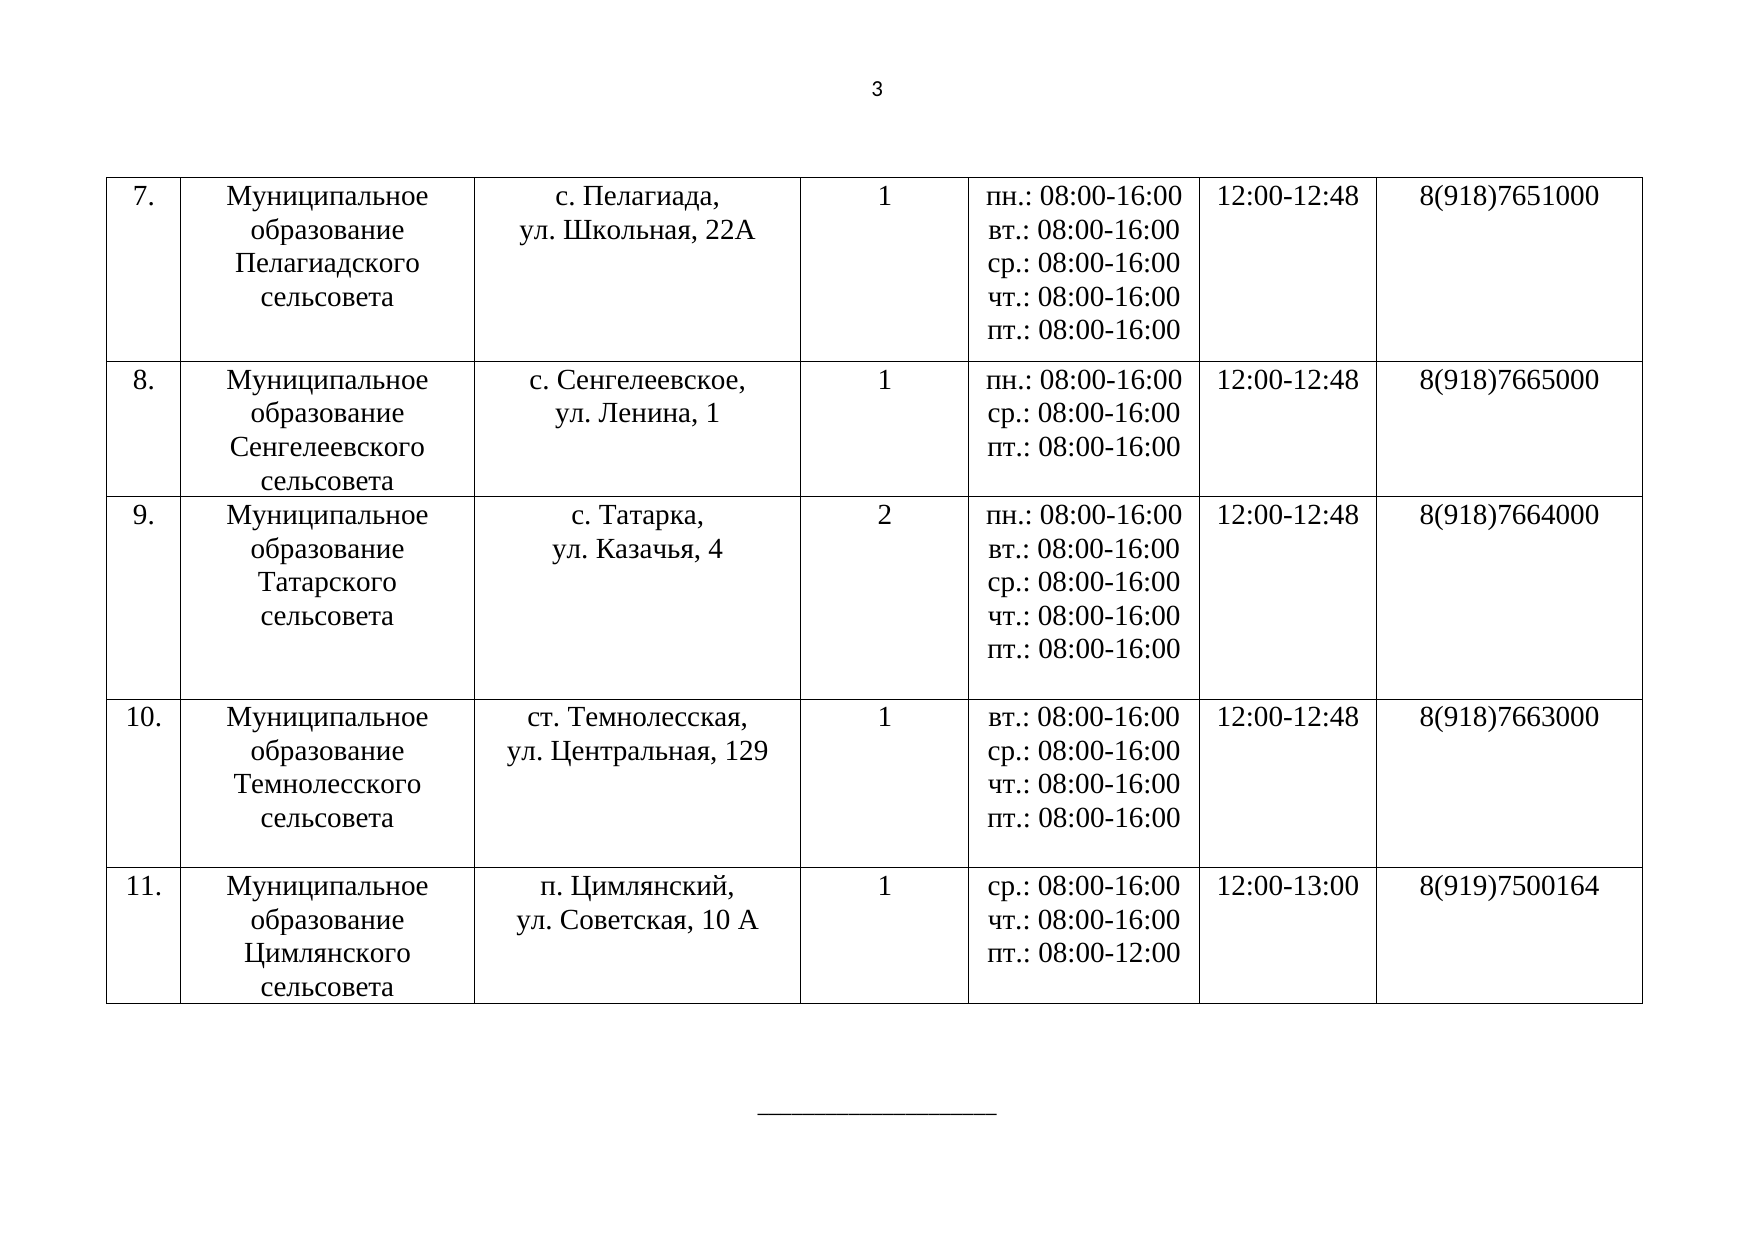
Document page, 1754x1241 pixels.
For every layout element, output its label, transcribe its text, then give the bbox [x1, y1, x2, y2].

table_cell с. Пелагиада, ул. Школьная, 22А [475, 178, 800, 361]
table_cell пн.: 08:00-16:00 ср.: 08:00-16:00 пт.: 08:00-16:00 [969, 362, 1199, 496]
table_cell 12:00-12:48 [1200, 178, 1376, 361]
table_cell Муниципальное образование Цимлянского сельсовета [181, 868, 260, 1002]
table_cell пн.: 08:00-16:00 вт.: 08:00-16:00 ср.: 08:00-16:00 чт.: 08:00-16:00 пт.: 08:00-16:00 [969, 178, 1199, 361]
table_cell вт.: 08:00-16:00 ср.: 08:00-16:00 чт.: 08:00-16:00 пт.: 08:00-16:00 [969, 700, 1199, 867]
table_cell 1 [801, 700, 968, 867]
table_cell 12:00-13:00 [1200, 868, 1376, 1002]
table_cell 7. [107, 178, 180, 361]
table_cell п. Цимлянский, ул. Советская, 10 А [475, 868, 800, 1002]
table_cell Муниципальное образование Сенгелеевского сельсовета [181, 362, 260, 496]
table_cell с. Сенгелеевское, ул. Ленина, 1 [475, 362, 800, 496]
text _____________________ [118, 1090, 1636, 1118]
table_cell 1 [801, 178, 968, 361]
table_cell пн.: 08:00-16:00 вт.: 08:00-16:00 ср.: 08:00-16:00 чт.: 08:00-16:00 пт.: 08:00-16:00 [969, 497, 1199, 698]
table_cell 12:00-12:48 [1200, 362, 1376, 496]
table_cell 8(919)7500164 [1377, 868, 1642, 1002]
table_cell 10. [107, 700, 180, 867]
table_cell 12:00-12:48 [1200, 497, 1376, 698]
table_cell Муниципальное образование Темнолесского сельсовета [181, 700, 474, 867]
table_cell 8(918)7651000 [1377, 178, 1642, 361]
table_cell 1 [801, 868, 968, 1002]
table_cell 12:00-12:48 [1200, 700, 1376, 867]
table_cell 2 [801, 497, 968, 698]
table_cell Муниципальное образование Цимлянского сельсовета [394, 868, 474, 1002]
table_cell ст. Темнолесская, ул. Центральная, 129 [475, 700, 800, 867]
table_cell Муниципальное образование Пелагиадского сельсовета [181, 178, 474, 361]
table_cell 11. [107, 868, 180, 1002]
table_cell 8(918)7665000 [1377, 362, 1642, 496]
table_cell 8. [107, 362, 180, 496]
table_cell ср.: 08:00-16:00 чт.: 08:00-16:00 пт.: 08:00-12:00 [969, 868, 1199, 1002]
table_cell Муниципальное образование Сенгелеевского сельсовета [394, 362, 474, 496]
table_cell с. Татарка, ул. Казачья, 4 [475, 497, 800, 698]
table_cell 8(918)7663000 [1377, 700, 1642, 867]
table_cell 9. [107, 497, 180, 698]
table_cell 8(918)7664000 [1377, 497, 1642, 698]
table_cell 1 [801, 362, 968, 496]
table_cell Муниципальное образование Татарского сельсовета [181, 497, 474, 698]
